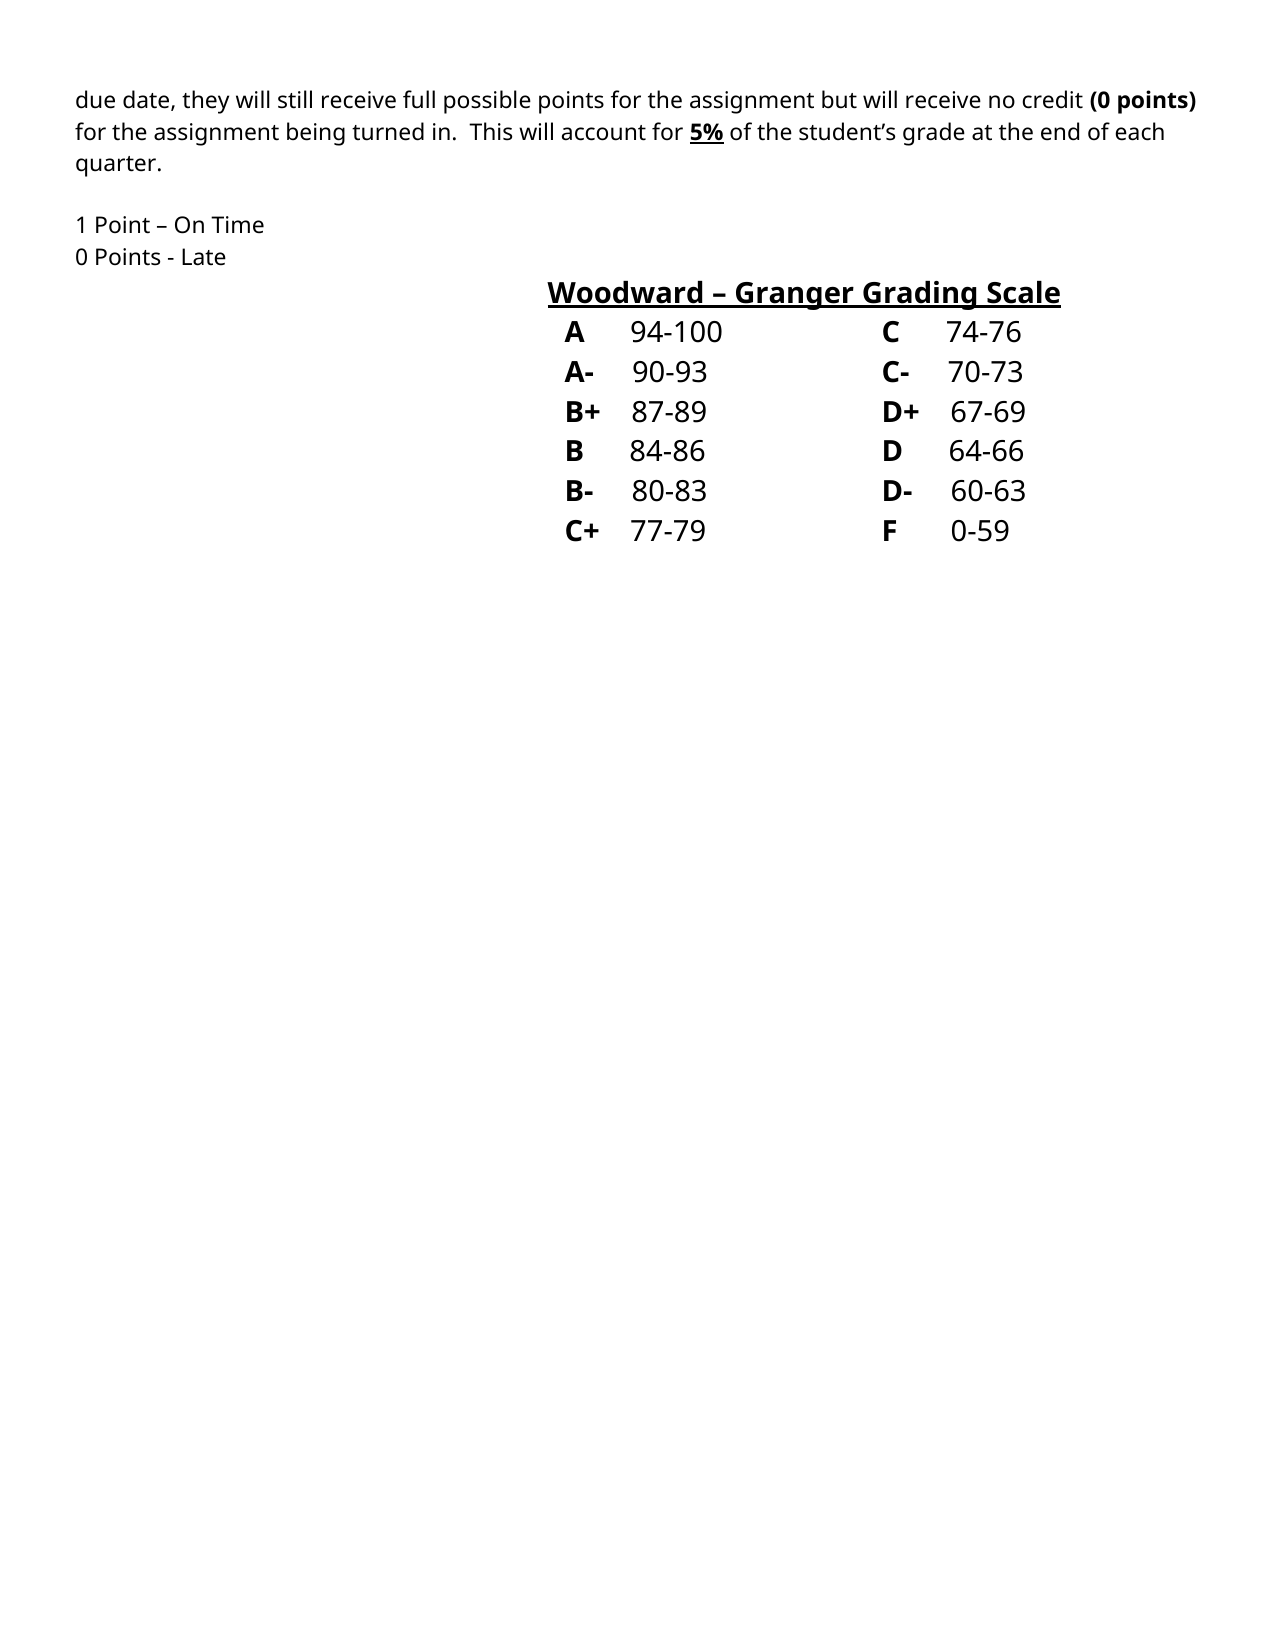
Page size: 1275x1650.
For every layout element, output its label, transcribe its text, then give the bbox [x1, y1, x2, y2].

table_header C 74-76 C- 70-73 D+ 67-69 D 64-66 D- 60-63 F 0-59 [806, 312, 1061, 550]
text 1 Point – On Time [75, 209, 1200, 241]
table_header A 94-100 A- 90-93 B+ 87-89 B 84-86 B- 80-83 C+ 77-79 [553, 312, 806, 550]
text 0 Points - Late [75, 241, 1200, 272]
text Woodward – Granger Grading Scale [75, 272, 1200, 312]
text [75, 84, 1200, 178]
